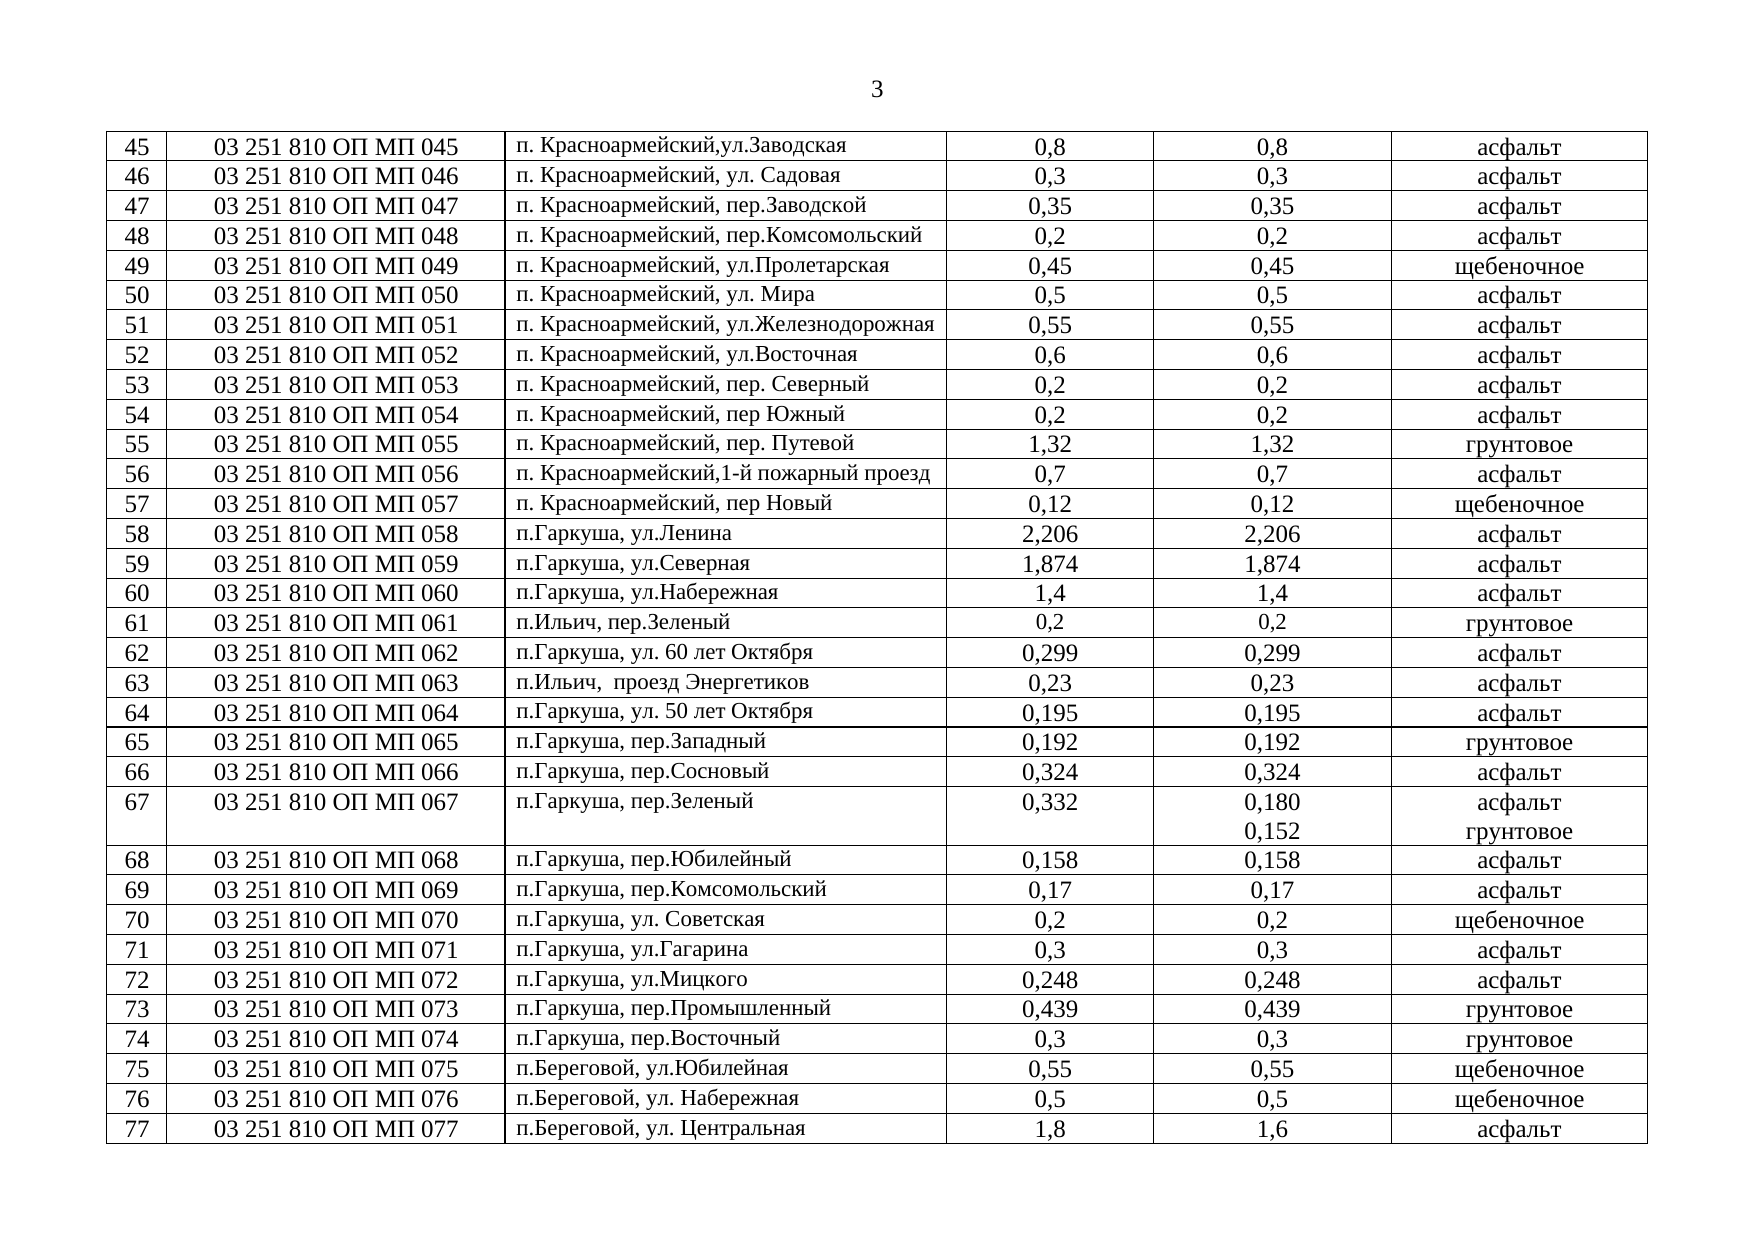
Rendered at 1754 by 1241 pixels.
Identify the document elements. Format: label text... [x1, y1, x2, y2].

table_cell 46 [107, 161, 166, 190]
table_cell 2,206 [947, 519, 1153, 548]
table_cell 0,35 [947, 191, 1153, 220]
table_cell 76 [107, 1084, 166, 1113]
table_cell 03 251 810 ОП МП 056 [167, 459, 504, 488]
table_cell 45 [107, 132, 166, 160]
table_cell 50 [107, 281, 166, 309]
table_cell асфальт [1392, 340, 1647, 369]
table_cell 03 251 810 ОП МП 067 [167, 787, 504, 844]
table_cell 0,2 [947, 905, 1153, 934]
table_cell 0,3 [947, 1024, 1153, 1053]
table_cell 0,324 [1154, 757, 1391, 786]
table_cell 0,158 [1154, 846, 1391, 874]
table_cell п.Гаркуша, пер.Западный [506, 728, 946, 756]
table_cell п. Красноармейский,1-й пожарный проезд [506, 459, 946, 488]
table_cell 03 251 810 ОП МП 070 [167, 905, 504, 934]
table_cell п. Красноармейский, пер. Путевой [506, 430, 946, 458]
table_cell 1,4 [1154, 579, 1391, 607]
table_cell 0,55 [947, 1054, 1153, 1083]
table_cell 03 251 810 ОП МП 072 [167, 965, 504, 993]
table_cell 03 251 810 ОП МП 064 [167, 698, 504, 726]
table_cell 03 251 810 ОП МП 052 [167, 340, 504, 369]
table_cell 03 251 810 ОП МП 066 [167, 757, 504, 786]
table_cell 0,3 [1154, 1024, 1391, 1053]
table_cell 0,5 [947, 1084, 1153, 1113]
table_cell 0,55 [1154, 310, 1391, 339]
table_cell 0,55 [947, 310, 1153, 339]
table_cell п.Гаркуша, пер.Восточный [506, 1024, 946, 1053]
table_cell 0,6 [947, 340, 1153, 369]
table_cell 03 251 810 ОП МП 068 [167, 846, 504, 874]
table_cell 0,3 [1154, 935, 1391, 964]
table_cell 56 [107, 459, 166, 488]
table_cell щебеночное [1392, 1084, 1647, 1113]
table_cell 03 251 810 ОП МП 058 [167, 519, 504, 548]
table_cell асфальт [1392, 370, 1647, 399]
table_cell 0,6 [1154, 340, 1391, 369]
table_cell 67 [107, 787, 166, 844]
table_cell 0,2 [1154, 905, 1391, 934]
table_cell 0,17 [1154, 875, 1391, 904]
table_cell п. Красноармейский,ул.Заводская [506, 132, 946, 160]
table_cell 0,7 [947, 459, 1153, 488]
table_cell асфальт [1392, 668, 1647, 697]
table_cell 1,8 [947, 1114, 1153, 1142]
table_cell асфальт грунтовое [1392, 1114, 1647, 1142]
table_cell 0,35 [1154, 191, 1391, 220]
table_cell 0,3 [1154, 161, 1391, 190]
table_cell п. Красноармейский, ул.Пролетарская [506, 251, 946, 279]
table_cell п.Ильич, проезд Энергетиков [506, 668, 946, 697]
table_cell асфальт [1392, 846, 1647, 874]
table_cell 54 [107, 400, 166, 428]
table_cell п.Гаркуша, ул.Гагарина [506, 935, 946, 964]
table_cell 0,8 [947, 132, 1153, 160]
table_cell 0,2 [947, 608, 1153, 637]
table_cell 0,2 [1154, 221, 1391, 250]
table_cell 0,158 [947, 846, 1153, 874]
table_cell 0,324 [947, 757, 1153, 786]
table_cell асфальт [1392, 935, 1647, 964]
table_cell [167, 1114, 504, 1142]
table_cell 0,5 [1154, 281, 1391, 309]
table_cell 03 251 810 ОП МП 050 [167, 281, 504, 309]
table_cell асфальт [1392, 459, 1647, 488]
table_cell асфальт грунтовое [1392, 787, 1647, 844]
table_cell 0,3 [947, 935, 1153, 964]
table_cell 0,299 [1154, 638, 1391, 667]
table_cell 47 [107, 191, 166, 220]
table_cell асфальт [1392, 757, 1647, 786]
table_cell 0,195 [947, 698, 1153, 726]
table_cell щебеночное [1392, 489, 1647, 518]
table_cell асфальт [1392, 965, 1647, 993]
table_cell 61 [107, 608, 166, 637]
table_cell 1,4 [947, 579, 1153, 607]
table_cell п.Береговой, ул. Набережная [506, 1084, 946, 1113]
table_cell 0,5 [1154, 1084, 1391, 1113]
table_cell 03 251 810 ОП МП 059 [167, 549, 504, 577]
table_cell 66 [107, 757, 166, 786]
table_cell 57 [107, 489, 166, 518]
table_cell 03 251 810 ОП МП 055 [167, 430, 504, 458]
table_cell 49 [107, 251, 166, 279]
table_cell 55 [107, 430, 166, 458]
table_cell 0,439 [1154, 995, 1391, 1023]
table_cell асфальт [1392, 132, 1647, 160]
table_cell 03 251 810 ОП МП 053 [167, 370, 504, 399]
table_cell п.Ильич, пер.Зеленый [506, 608, 946, 637]
table_cell 03 251 810 ОП МП 073 [167, 995, 504, 1023]
table_cell 68 [107, 846, 166, 874]
table_cell асфальт [1392, 191, 1647, 220]
table_cell п.Береговой, ул.Юбилейная [506, 1054, 946, 1083]
table_cell 1,32 [947, 430, 1153, 458]
table_cell асфальт [1392, 519, 1647, 548]
table_cell 0,12 [1154, 489, 1391, 518]
table_cell 71 [107, 935, 166, 964]
table_cell п. Красноармейский, ул.Железнодорожная [506, 310, 946, 339]
table_cell 1,874 [947, 549, 1153, 577]
table_cell 0,23 [947, 668, 1153, 697]
table_cell 73 [107, 995, 166, 1023]
table_cell асфальт [1392, 638, 1647, 667]
table_cell 1,32 [1154, 430, 1391, 458]
table_cell грунтовое [1392, 608, 1647, 637]
table_cell 1,874 [1154, 549, 1391, 577]
table_cell 77 [107, 1114, 166, 1142]
table_cell 0,55 [1154, 1054, 1391, 1083]
table_cell 0,45 [1154, 251, 1391, 279]
table_cell 0,248 [1154, 965, 1391, 993]
table_cell п. Красноармейский, пер.Комсомольский [506, 221, 946, 250]
table_cell 2,206 [1154, 519, 1391, 548]
table_cell 03 251 810 ОП МП 069 [167, 875, 504, 904]
table_cell асфальт [1392, 400, 1647, 428]
table_cell 0,192 [947, 728, 1153, 756]
table_cell 63 [107, 668, 166, 697]
table_cell асфальт [1392, 549, 1647, 577]
table_cell 03 251 810 ОП МП 060 [167, 579, 504, 607]
table_cell п.Гаркуша, ул.Мицкого [506, 965, 946, 993]
table_cell п. Красноармейский, ул. Мира [506, 281, 946, 309]
table_cell 60 [107, 579, 166, 607]
table_cell п.Гаркуша, пер.Зеленый [506, 787, 946, 844]
table_cell п.Гаркуша, ул.Северная [506, 549, 946, 577]
table_cell 03 251 810 ОП МП 048 [167, 221, 504, 250]
table_cell 0,23 [1154, 668, 1391, 697]
table_cell грунтовое [1392, 430, 1647, 458]
table_cell 48 [107, 221, 166, 250]
table_cell п. Красноармейский, пер Новый [506, 489, 946, 518]
table_cell 52 [107, 340, 166, 369]
table_cell 0,192 [1154, 728, 1391, 756]
table_cell п.Гаркуша, пер.Промышленный [506, 995, 946, 1023]
table_cell 58 [107, 519, 166, 548]
table_cell 0,8 [1154, 132, 1391, 160]
table_cell 0,2 [1154, 400, 1391, 428]
table_cell 03 251 810 ОП МП 062 [167, 638, 504, 667]
table_cell 0,2 [1154, 608, 1391, 637]
table_cell п. Красноармейский, ул. Садовая [506, 161, 946, 190]
table_cell п. Красноармейский, ул.Восточная [506, 340, 946, 369]
table_cell 74 [107, 1024, 166, 1053]
table_cell щебеночное [1392, 1054, 1647, 1083]
table_cell п.Гаркуша, пер.Комсомольский [506, 875, 946, 904]
table_cell 51 [107, 310, 166, 339]
table_cell 0,2 [947, 221, 1153, 250]
table_cell п.Гаркуша, ул.Ленина [506, 519, 946, 548]
table_cell 72 [107, 965, 166, 993]
table_cell п. Красноармейский, пер Южный [506, 400, 946, 428]
table_cell п. Красноармейский, пер.Заводской [506, 191, 946, 220]
table_cell 0,180 0,152 [1154, 787, 1391, 844]
table_cell грунтовое [1392, 995, 1647, 1023]
table_cell 03 251 810 ОП МП 057 [167, 489, 504, 518]
table_cell п. Красноармейский, пер. Северный [506, 370, 946, 399]
table_cell 0,7 [1154, 459, 1391, 488]
table_cell асфальт [1392, 698, 1647, 726]
table_cell 0,248 [947, 965, 1153, 993]
table_cell асфальт [1392, 161, 1647, 190]
table_cell щебеночное [1392, 905, 1647, 934]
table_cell п.Гаркуша, ул.Набережная [506, 579, 946, 607]
table_cell 03 251 810 ОП МП 063 [167, 668, 504, 697]
table_cell 0,2 [947, 400, 1153, 428]
table_cell 03 251 810 ОП МП 045 [167, 132, 504, 160]
table_cell 65 [107, 728, 166, 756]
table_cell асфальт [1392, 281, 1647, 309]
table_cell 0,5 [947, 281, 1153, 309]
table_cell грунтовое [1392, 728, 1647, 756]
table_cell 0,195 [1154, 698, 1391, 726]
table_cell асфальт [1392, 221, 1647, 250]
table_cell грунтовое [1392, 1024, 1647, 1053]
table_cell п.Гаркуша, пер.Юбилейный [506, 846, 946, 874]
table_cell 03 251 810 ОП МП 046 [167, 161, 504, 190]
table_cell 03 251 810 ОП МП 054 [167, 400, 504, 428]
table_cell 69 [107, 875, 166, 904]
table_cell 59 [107, 549, 166, 577]
table_cell асфальт [1392, 310, 1647, 339]
table_cell щебеночное [1392, 251, 1647, 279]
table_cell 03 251 810 ОП МП 065 [167, 728, 504, 756]
table_cell 0,439 [947, 995, 1153, 1023]
table_cell 0,12 [947, 489, 1153, 518]
table_cell п.Гаркуша, ул. Советская [506, 905, 946, 934]
table_cell 03 251 810 ОП МП 051 [167, 310, 504, 339]
table_cell 03 251 810 ОП МП 074 [167, 1024, 504, 1053]
table_cell 0,2 [947, 370, 1153, 399]
table_cell п.Гаркуша, пер.Сосновый [506, 757, 946, 786]
table_cell 03 251 810 ОП МП 061 [167, 608, 504, 637]
table_cell 0,17 [947, 875, 1153, 904]
table_cell 03 251 810 ОП МП 047 [167, 191, 504, 220]
table_cell 03 251 810 ОП МП 071 [167, 935, 504, 964]
table_cell п.Гаркуша, ул. 50 лет Октября [506, 698, 946, 726]
table_cell 1,6 0,2 [1154, 1114, 1391, 1142]
table_cell 70 [107, 905, 166, 934]
table_cell 03 251 810 ОП МП 075 [167, 1054, 504, 1083]
table_cell асфальт [1392, 579, 1647, 607]
table_cell 0,299 [947, 638, 1153, 667]
table_cell 0,2 [1154, 370, 1391, 399]
table_cell 75 [107, 1054, 166, 1083]
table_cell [506, 1114, 946, 1142]
table_cell 03 251 810 ОП МП 076 [167, 1084, 504, 1113]
table_cell асфальт [1392, 875, 1647, 904]
table_cell 0,332 [947, 787, 1153, 844]
table_cell 64 [107, 698, 166, 726]
table_cell 53 [107, 370, 166, 399]
table_cell 03 251 810 ОП МП 049 [167, 251, 504, 279]
table_cell 0,3 [947, 161, 1153, 190]
table_cell 62 [107, 638, 166, 667]
table_cell 0,45 [947, 251, 1153, 279]
table_cell п.Гаркуша, ул. 60 лет Октября [506, 638, 946, 667]
